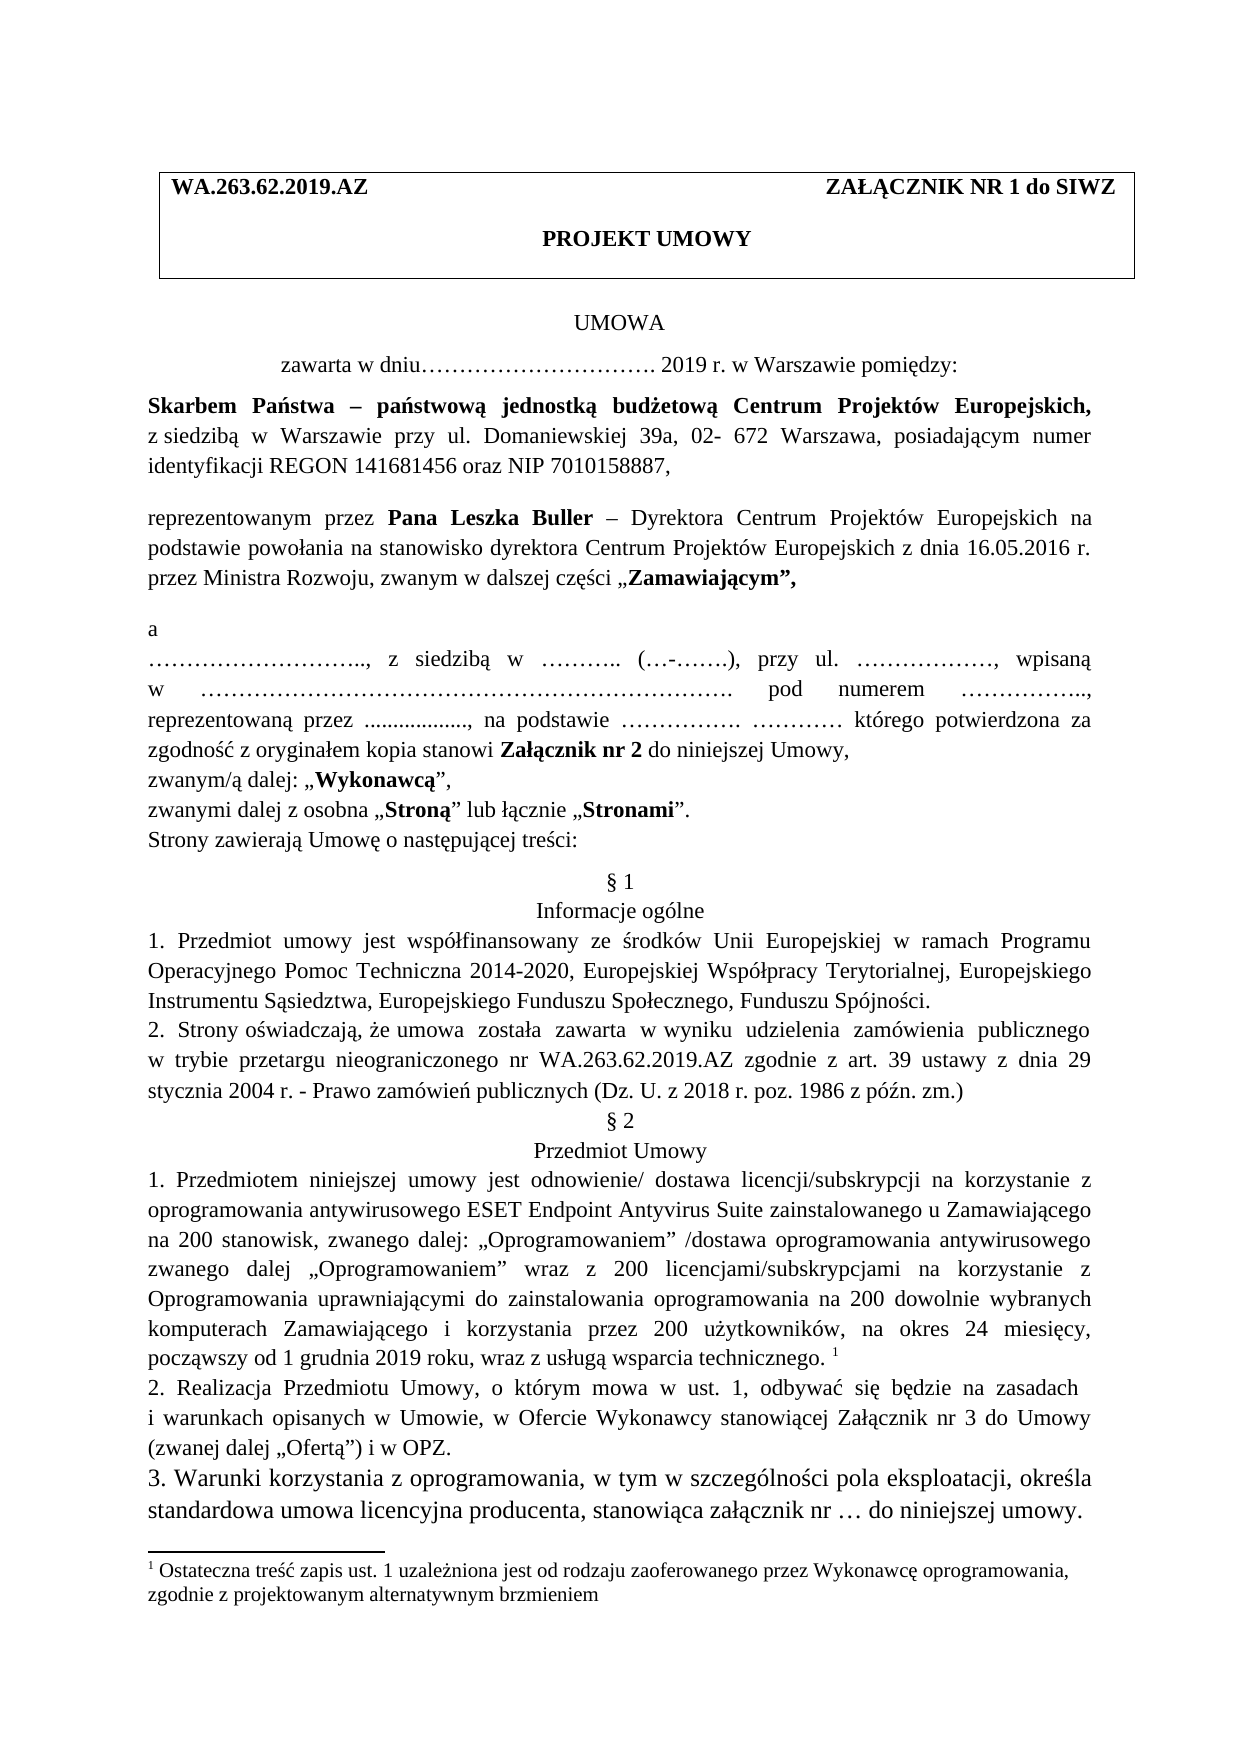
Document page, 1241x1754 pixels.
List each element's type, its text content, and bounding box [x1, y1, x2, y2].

list Strony oświadczają, że umowa została zawarta w wyniku udzielenia zamówienia publicznego w trybie przetargu nieograniczonego nr WA.263.62.2019.AZ zgodnie z art. 39 ustawy z dnia 29 stycznia 2004 r. - Prawo zamówień publicznych (Dz. U. z 2018 r. poz. 1986 z późn. zm.) [148, 1016, 1092, 1103]
text 3. Warunki korzystania z oprogramowania, w tym w szczególności pola eksploatacji, określa standardowa umowa licencyjna producenta, stanowiąca załącznik nr … do niniejszej umowy. [148, 1463, 1092, 1524]
table_header WA.263.62.2019.AZ ZAŁĄCZNIK NR 1 do SIWZ [160, 173, 1134, 226]
text § 1 [148, 868, 1092, 894]
text zawarta w dniu…………………………. 2019 r. w Warszawie pomiędzy: [148, 351, 1091, 377]
text zwanym/ą dalej: „Wykonawcą”, [148, 766, 1092, 792]
list Przedmiot umowy jest współfinansowany ze środków Unii Europejskiej w ramach Programu Operacyjnego Pomoc Techniczna 2014-2020, Europejskiej Współpracy Terytorialnej, Europejskiego Instrumentu Sąsiedztwa, Europejskiego Funduszu Społecznego, Funduszu Spójności. [148, 927, 1092, 1013]
text Przedmiot Umowy [148, 1137, 1092, 1163]
text zwanymi dalej z osobna „Stroną” lub łącznie „Stronami”. [148, 796, 1092, 823]
text 2. Realizacja Przedmiotu Umowy, o którym mowa w ust. 1, odbywać się będzie na zasadach i warunkach opisanych w Umowie, w Ofercie Wykonawcy stanowiącej Załącznik nr 3 do Umowy (zwanej dalej „Ofertą”) i w OPZ. [148, 1374, 1092, 1460]
table_cell PROJEKT UMOWY [160, 226, 1134, 278]
text ……………………….., z siedzibą w ……….. (…-…….), przy ul. ………………, wpisaną w ……………………………………………………………. pod numerem …………….., reprezentowaną przez .................., na podstawie ……………. ………… którego potwierdzona za zgodność z oryginałem kopia stanowi Załącznik nr 2 do niniejszej Umowy, [148, 645, 1092, 762]
text a [148, 615, 1092, 641]
text UMOWA [148, 309, 1091, 336]
text Skarbem Państwa – państwową jednostką budżetową Centrum Projektów Europejskich, z siedzibą w Warszawie przy ul. Domaniewskiej 39a, 02- 672 Warszawa, posiadającym numer identyfikacji REGON 141681456 oraz NIP 7010158887, [148, 392, 1092, 479]
text 1. Przedmiotem niniejszej umowy jest odnowienie/ dostawa licencji/subskrypcji na korzystanie z oprogramowania antywirusowego ESET Endpoint Antyvirus Suite zainstalowanego u Zamawiającego na 200 stanowisk, zwanego dalej: „Oprogramowaniem” /dostawa oprogramowania antywirusowego zwanego dalej „Oprogramowaniem” wraz z 200 licencjami/subskrypcjami na korzystanie z Oprogramowania uprawniającymi do zainstalowania oprogramowania na 200 dowolnie wybranych komputerach Zamawiającego i korzystania przez 200 użytkowników, na okres 24 miesięcy, począwszy od 1 grudnia 2019 roku, wraz z usługą wsparcia technicznego. [148, 1166, 1092, 1371]
text Informacje ogólne [148, 898, 1092, 924]
text reprezentowanym przez Pana Leszka Buller – Dyrektora Centrum Projektów Europejskich na podstawie powołania na stanowisko dyrektora Centrum Projektów Europejskich z dnia 16.05.2016 r. przez Ministra Rozwoju, zwanym w dalszej części „Zamawiającym”, [148, 504, 1092, 590]
text § 2 [148, 1107, 1092, 1133]
text Strony zawierają Umowę o następującej treści: [148, 827, 1091, 853]
